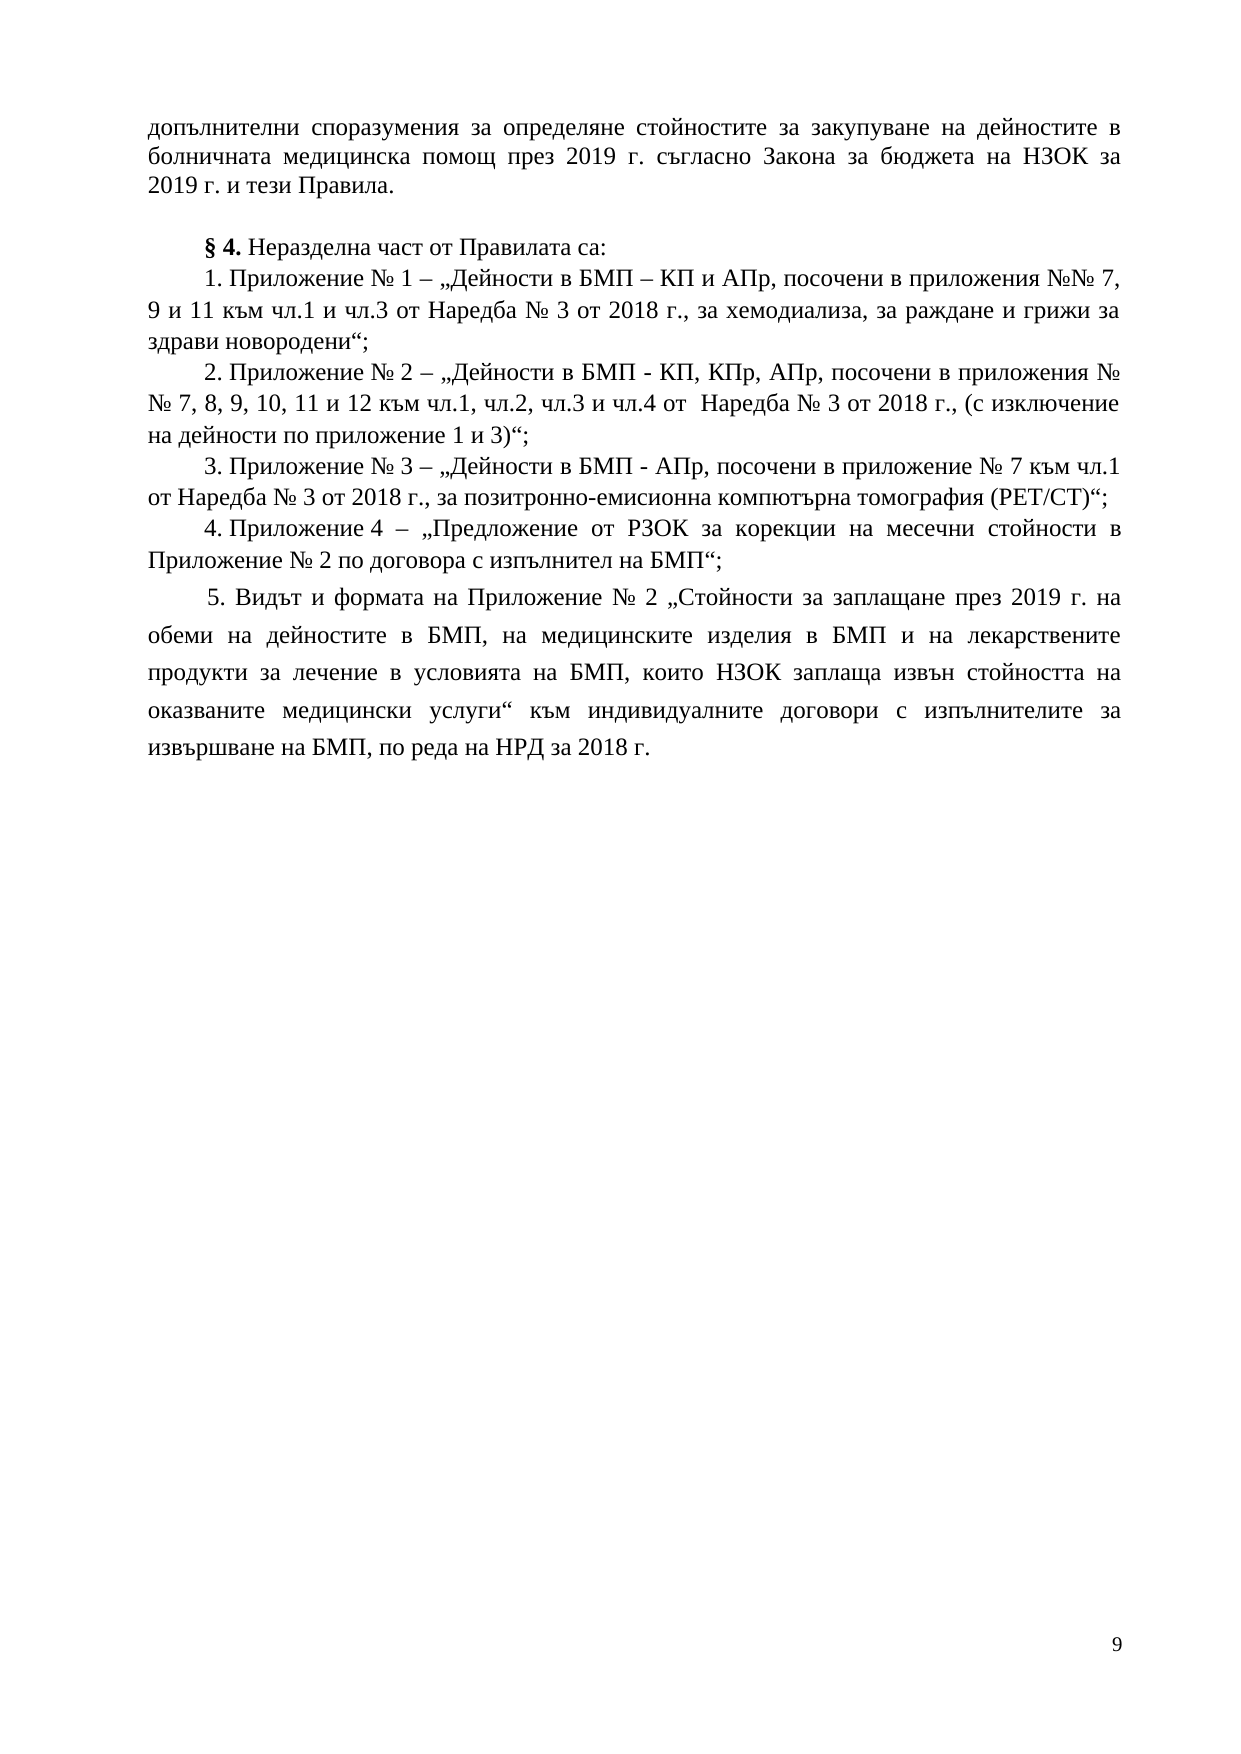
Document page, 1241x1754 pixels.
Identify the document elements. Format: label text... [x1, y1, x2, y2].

text 5. Видът и формата на Приложение № 2 „Стойности за заплащане през 2019 г. на обеми на дейностите в БМП, на медицинските изделия в БМП и на лекарствените продукти за лечение в условията на БМП, които НЗОК заплаща извън стойността на оказваните медицински услуги“ към индивидуалните договори с изпълнителите за извършване на БМП, по реда на НРД за 2018 г. [148, 573, 1122, 761]
text 4. Приложение 4 – „Предложение от РЗОК за корекции на месечни стойности в Приложение № 2 по договора с изпълнител на БМП“; [148, 511, 1122, 573]
text 1. Приложение № 1 – „Дейности в БМП – КП и АПр, посочени в приложения №№ 7, 9 и 11 към чл.1 и чл.3 от Наредба № 3 от 2018 г., за хемодиализа, за раждане и грижи за здрави новородени“; [148, 261, 1122, 355]
text 3. Приложение № 3 – „Дейности в БМП - АПр, посочени в приложение № 7 към чл.1 от Наредба № 3 от 2018 г., за позитронно-емисионна компютърна томография (РЕТ/СТ)“; [148, 448, 1122, 511]
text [148, 112, 1122, 198]
text 2. Приложение № 2 – „Дейности в БМП - КП, КПр, АПр, посочени в приложения №№ 7, 8, 9, 10, 11 и 12 към чл.1, чл.2, чл.3 и чл.4 от Наредба № 3 от 2018 г., (с изключение на дейности по приложение 1 и 3)“; [148, 355, 1122, 448]
text § 4. Неразделна част от Правилата са: [148, 230, 1122, 261]
